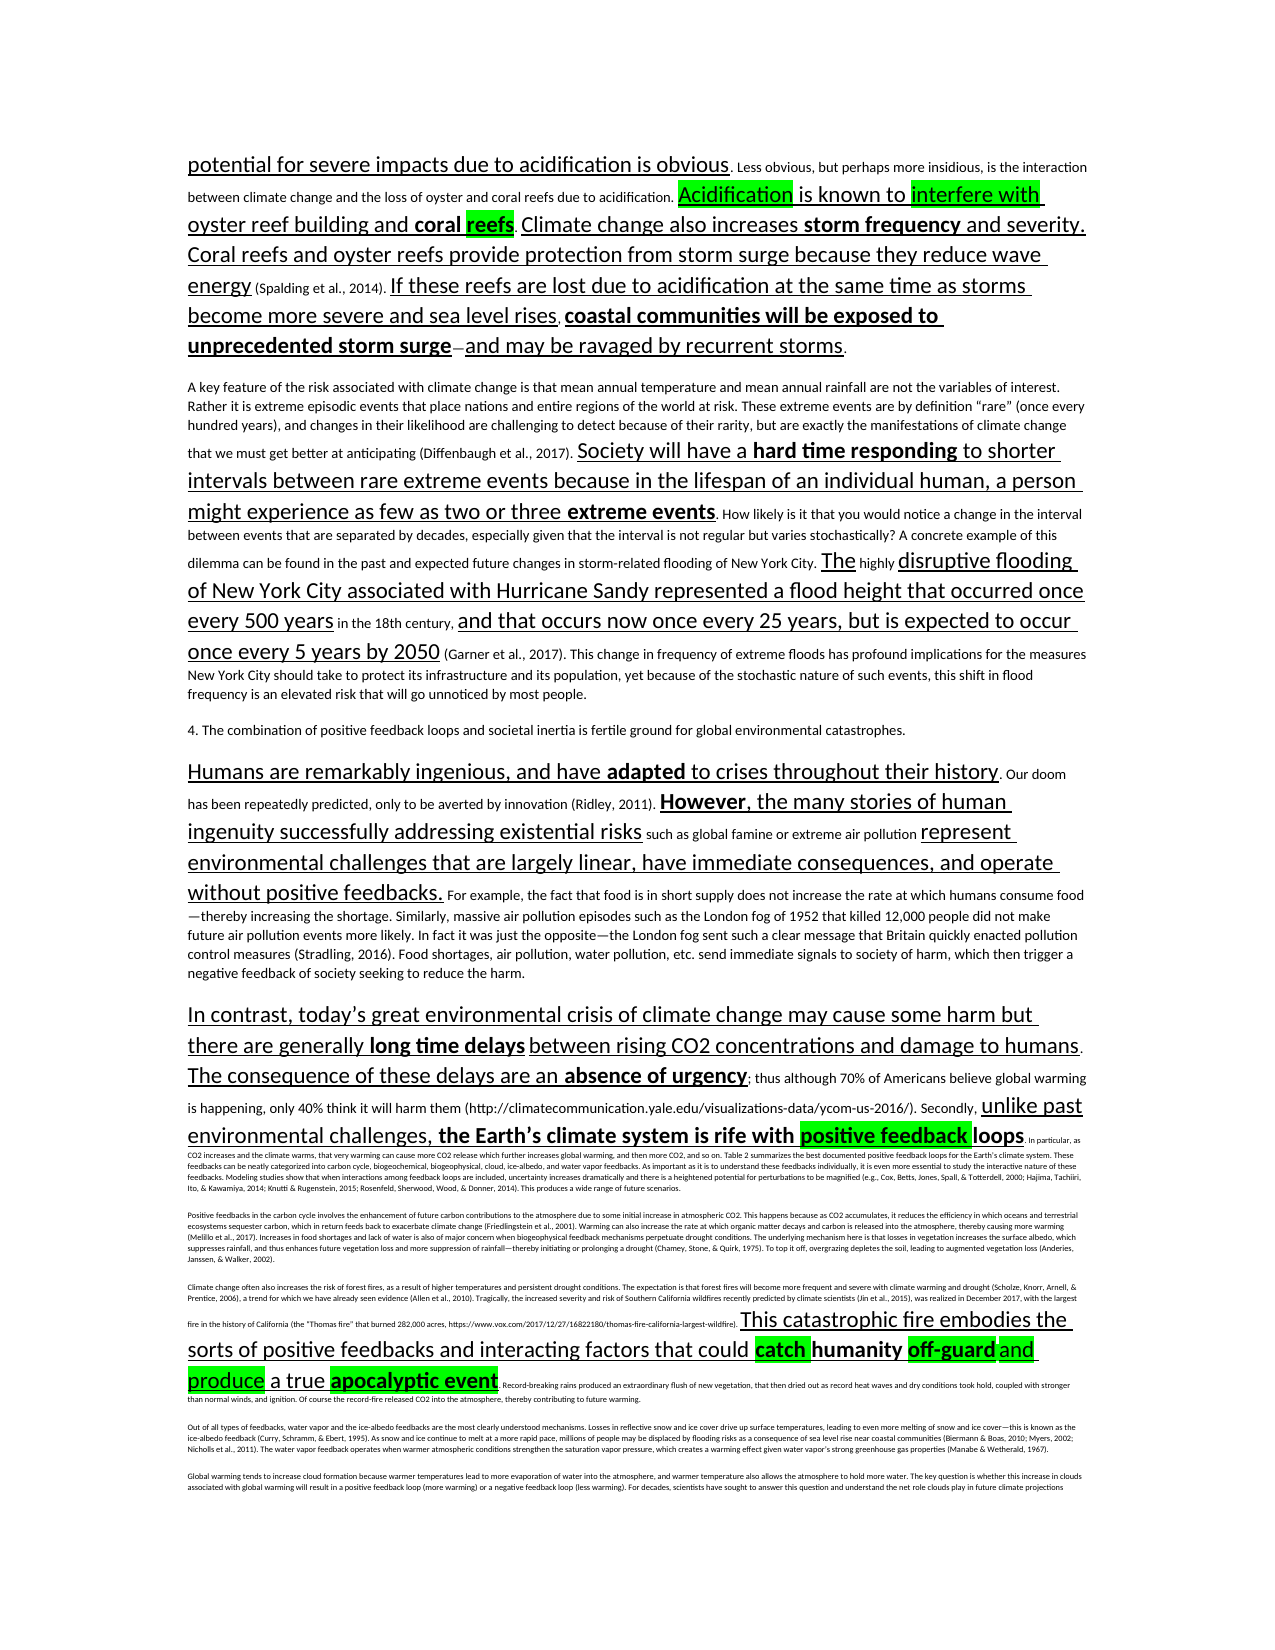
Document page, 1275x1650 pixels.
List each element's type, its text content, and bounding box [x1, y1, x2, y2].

text 4. The combination of positive feedback loops and societal inertia is fertile ground for global environmental catastrophes. [187, 721, 1087, 739]
text In contrast, today’s great environmental crisis of climate change may cause some harm but there are generally long time delays between rising CO2 concentrations and damage to humans. The consequence of these delays are an absence of urgency; thus although 70% of Americans believe global warming is happening, only 40% think it will harm them (http://climatecommunication.yale.edu/visualizations-data/ycom-us-2016/). Secondly, unlike past environmental challenges, the Earth’s climate system is rife with positive feedback loops. In particular, as CO2 increases and the climate warms, that very warming can cause more CO2 release which further increases global warming, and then more CO2, and so on. Table 2 summarizes the best documented positive feedback loops for the Earth’s climate system. These feedbacks can be neatly categorized into carbon cycle, biogeochemical, biogeophysical, cloud, ice-albedo, and water vapor feedbacks. As important as it is to understand these feedbacks individually, it is even more essential to study the interactive nature of these feedbacks. Modeling studies show that when interactions among feedback loops are included, uncertainty increases dramatically and there is a heightened potential for perturbations to be magnified (e.g., Cox, Betts, Jones, Spall, & Totterdell, 2000; Hajima, Tachiiri, Ito, & Kawamiya, 2014; Knutti & Rugenstein, 2015; Rosenfeld, Sherwood, Wood, & Donner, 2014). This produces a wide range of future scenarios. [187, 1001, 1087, 1193]
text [187, 150, 1087, 359]
text Climate change often also increases the risk of forest fires, as a result of higher temperatures and persistent drought conditions. The expectation is that forest fires will become more frequent and severe with climate warming and drought (Scholze, Knorr, Arnell, & Prentice, 2006), a trend for which we have already seen evidence (Allen et al., 2010). Tragically, the increased severity and risk of Southern California wildfires recently predicted by climate scientists (Jin et al., 2015), was realized in December 2017, with the largest fire in the history of California (the “Thomas fire” that burned 282,000 acres, https://www.vox.com/2017/12/27/16822180/thomas-fire-california-largest-wildfire). This catastrophic fire embodies the sorts of positive feedbacks and interacting factors that could catch humanity off-guard and produce a true apocalyptic event. Record-breaking rains produced an extraordinary flush of new vegetation, that then dried out as record heat waves and dry conditions took hold, coupled with stronger than normal winds, and ignition. Of course the record-fire released CO2 into the atmosphere, thereby contributing to future warming. [187, 1282, 1087, 1405]
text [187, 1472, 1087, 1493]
text A key feature of the risk associated with climate change is that mean annual temperature and mean annual rainfall are not the variables of interest. Rather it is extreme episodic events that place nations and entire regions of the world at risk. These extreme events are by definition “rare” (once every hundred years), and changes in their likelihood are challenging to detect because of their rarity, but are exactly the manifestations of climate change that we must get better at anticipating (Diffenbaugh et al., 2017). Society will have a hard time responding to shorter intervals between rare extreme events because in the lifespan of an individual human, a person might experience as few as two or three extreme events. How likely is it that you would notice a change in the interval between events that are separated by decades, especially given that the interval is not regular but varies stochastically? A concrete example of this dilemma can be found in the past and expected future changes in storm-related flooding of New York City. The highly disruptive flooding of New York City associated with Hurricane Sandy represented a flood height that occurred once every 500 years in the 18th century, and that occurs now once every 25 years, but is expected to occur once every 5 years by 2050 (Garner et al., 2017). This change in frequency of extreme floods has profound implications for the measures New York City should take to protect its infrastructure and its population, yet because of the stochastic nature of such events, this shift in flood frequency is an elevated risk that will go unnoticed by most people. [187, 378, 1087, 703]
text Humans are remarkably ingenious, and have adapted to crises throughout their history. Our doom has been repeatedly predicted, only to be averted by innovation (Ridley, 2011). However, the many stories of human ingenuity successfully addressing existential risks such as global famine or extreme air pollution represent environmental challenges that are largely linear, have immediate consequences, and operate without positive feedbacks. For example, the fact that food is in short supply does not increase the rate at which humans consume food—thereby increasing the shortage. Similarly, massive air pollution episodes such as the London fog of 1952 that killed 12,000 people did not make future air pollution events more likely. In fact it was just the opposite—the London fog sent such a clear message that Britain quickly enacted pollution control measures (Stradling, 2016). Food shortages, air pollution, water pollution, etc. send immediate signals to society of harm, which then trigger a negative feedback of society seeking to reduce the harm. [187, 757, 1087, 983]
